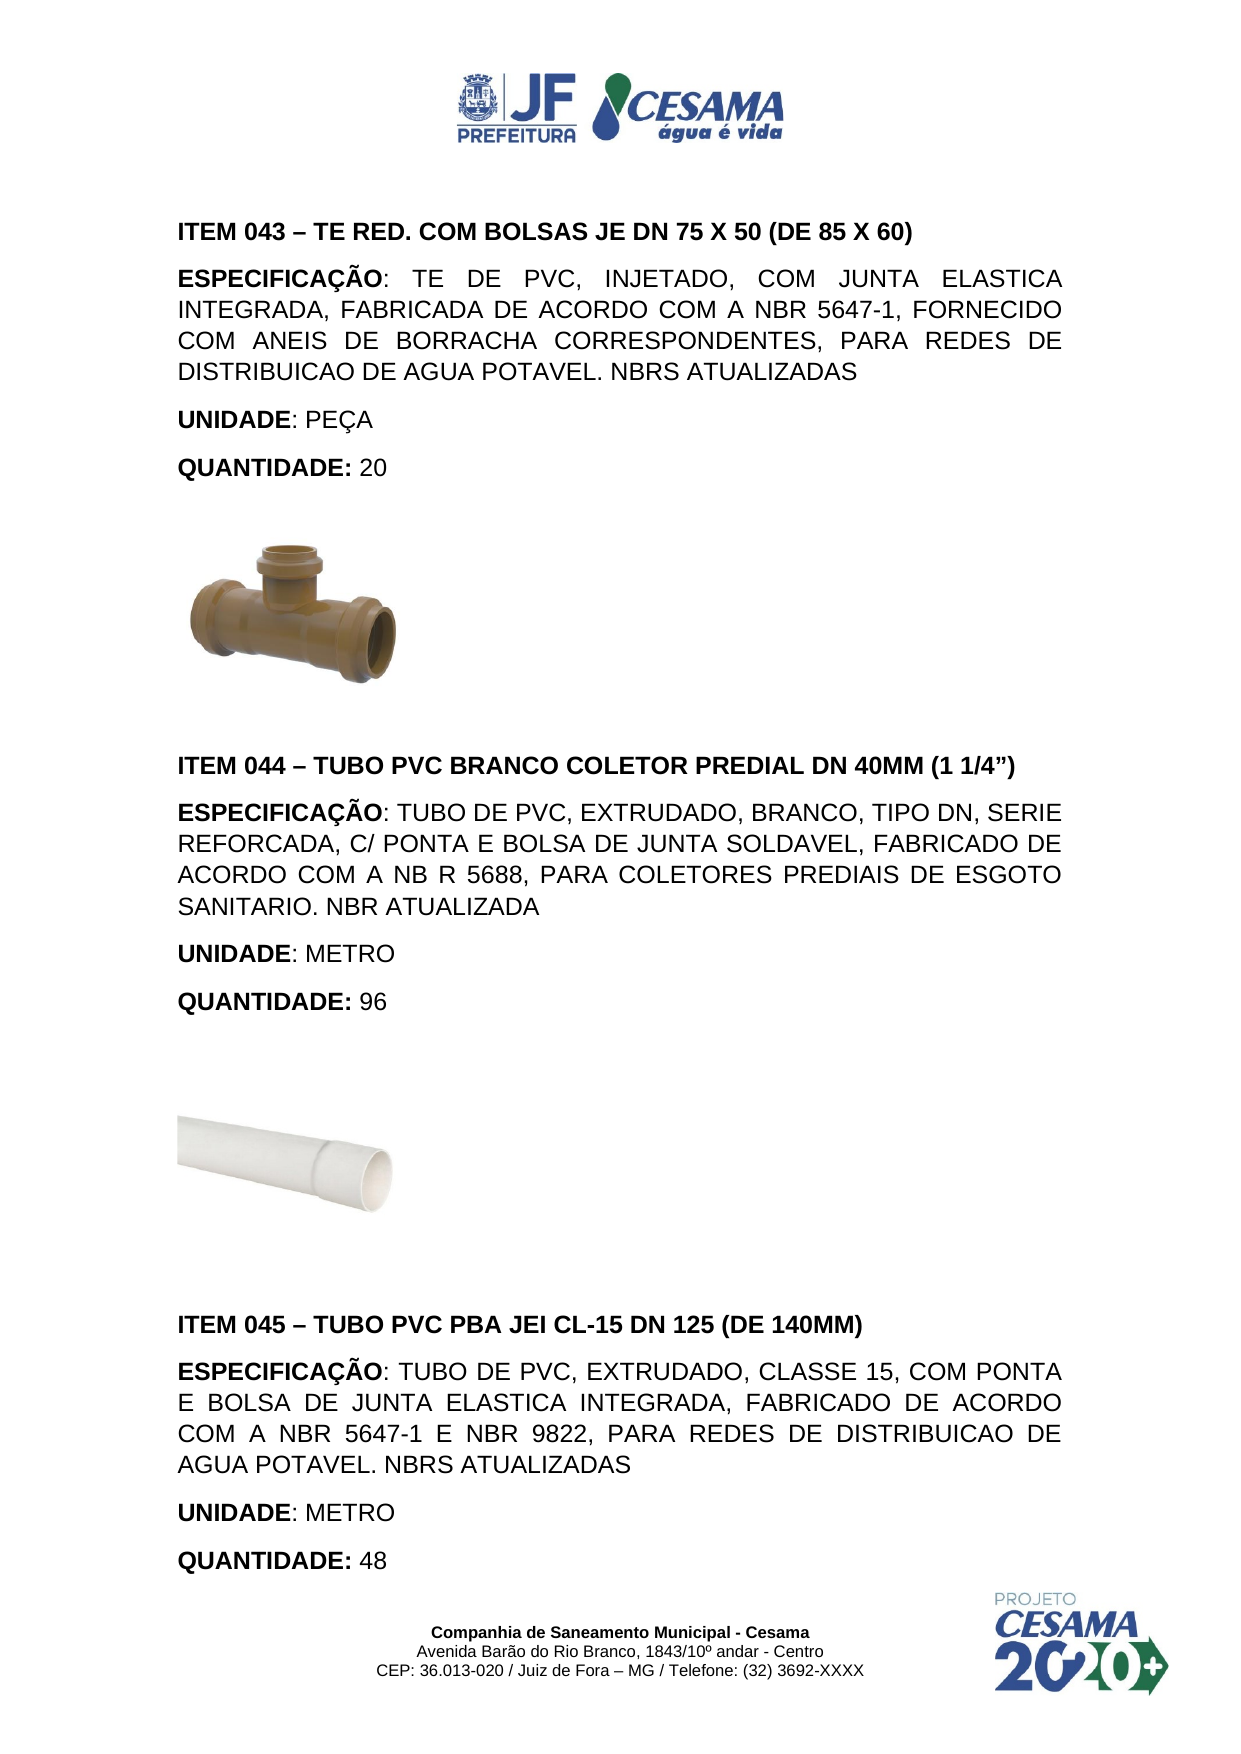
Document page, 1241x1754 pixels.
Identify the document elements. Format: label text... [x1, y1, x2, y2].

picture [177, 1034, 434, 1291]
text ESPECIFICAÇÃO: TUBO DE PVC, EXTRUDADO, BRANCO, TIPO DN, SERIE REFORCADA, C/ PONTA E BOLSA DE JUNTA SOLDAVEL, FABRICADO DE ACORDO COM A NB R 5688, PARA COLETORES PREDIAIS DE ESGOTO SANITARIO. NBR ATUALIZADA [177, 798, 1063, 920]
picture [995, 1592, 1169, 1696]
text ITEM 045 – TUBO PVC PBA JEI CL-15 DN 125 (DE 140MM) [177, 1310, 1063, 1338]
picture [177, 500, 409, 732]
text QUANTIDADE: 48 [177, 1546, 1063, 1575]
text ITEM 044 – TUBO PVC BRANCO COLETOR PREDIAL DN 40MM (1 1/4”) [177, 751, 1063, 779]
text UNIDADE: PEÇA [177, 405, 1063, 434]
text QUANTIDADE: 96 [177, 987, 1063, 1016]
text UNIDADE: METRO [177, 939, 1063, 968]
picture [456, 73, 784, 143]
text ESPECIFICAÇÃO: TE DE PVC, INJETADO, COM JUNTA ELASTICA INTEGRADA, FABRICADA DE ACORDO COM A NBR 5647-1, FORNECIDO COM ANEIS DE BORRACHA CORRESPONDENTES, PARA REDES DE DISTRIBUICAO DE AGUA POTAVEL. NBRS ATUALIZADAS [177, 264, 1063, 386]
text ESPECIFICAÇÃO: TUBO DE PVC, EXTRUDADO, CLASSE 15, COM PONTA E BOLSA DE JUNTA ELASTICA INTEGRADA, FABRICADO DE ACORDO COM A NBR 5647-1 E NBR 9822, PARA REDES DE DISTRIBUICAO DE AGUA POTAVEL. NBRS ATUALIZADAS [177, 1357, 1063, 1479]
text QUANTIDADE: 20 [177, 453, 1063, 482]
text UNIDADE: METRO [177, 1498, 1063, 1527]
text ITEM 043 – TE RED. COM BOLSAS JE DN 75 X 50 (DE 85 X 60) [177, 217, 1063, 245]
